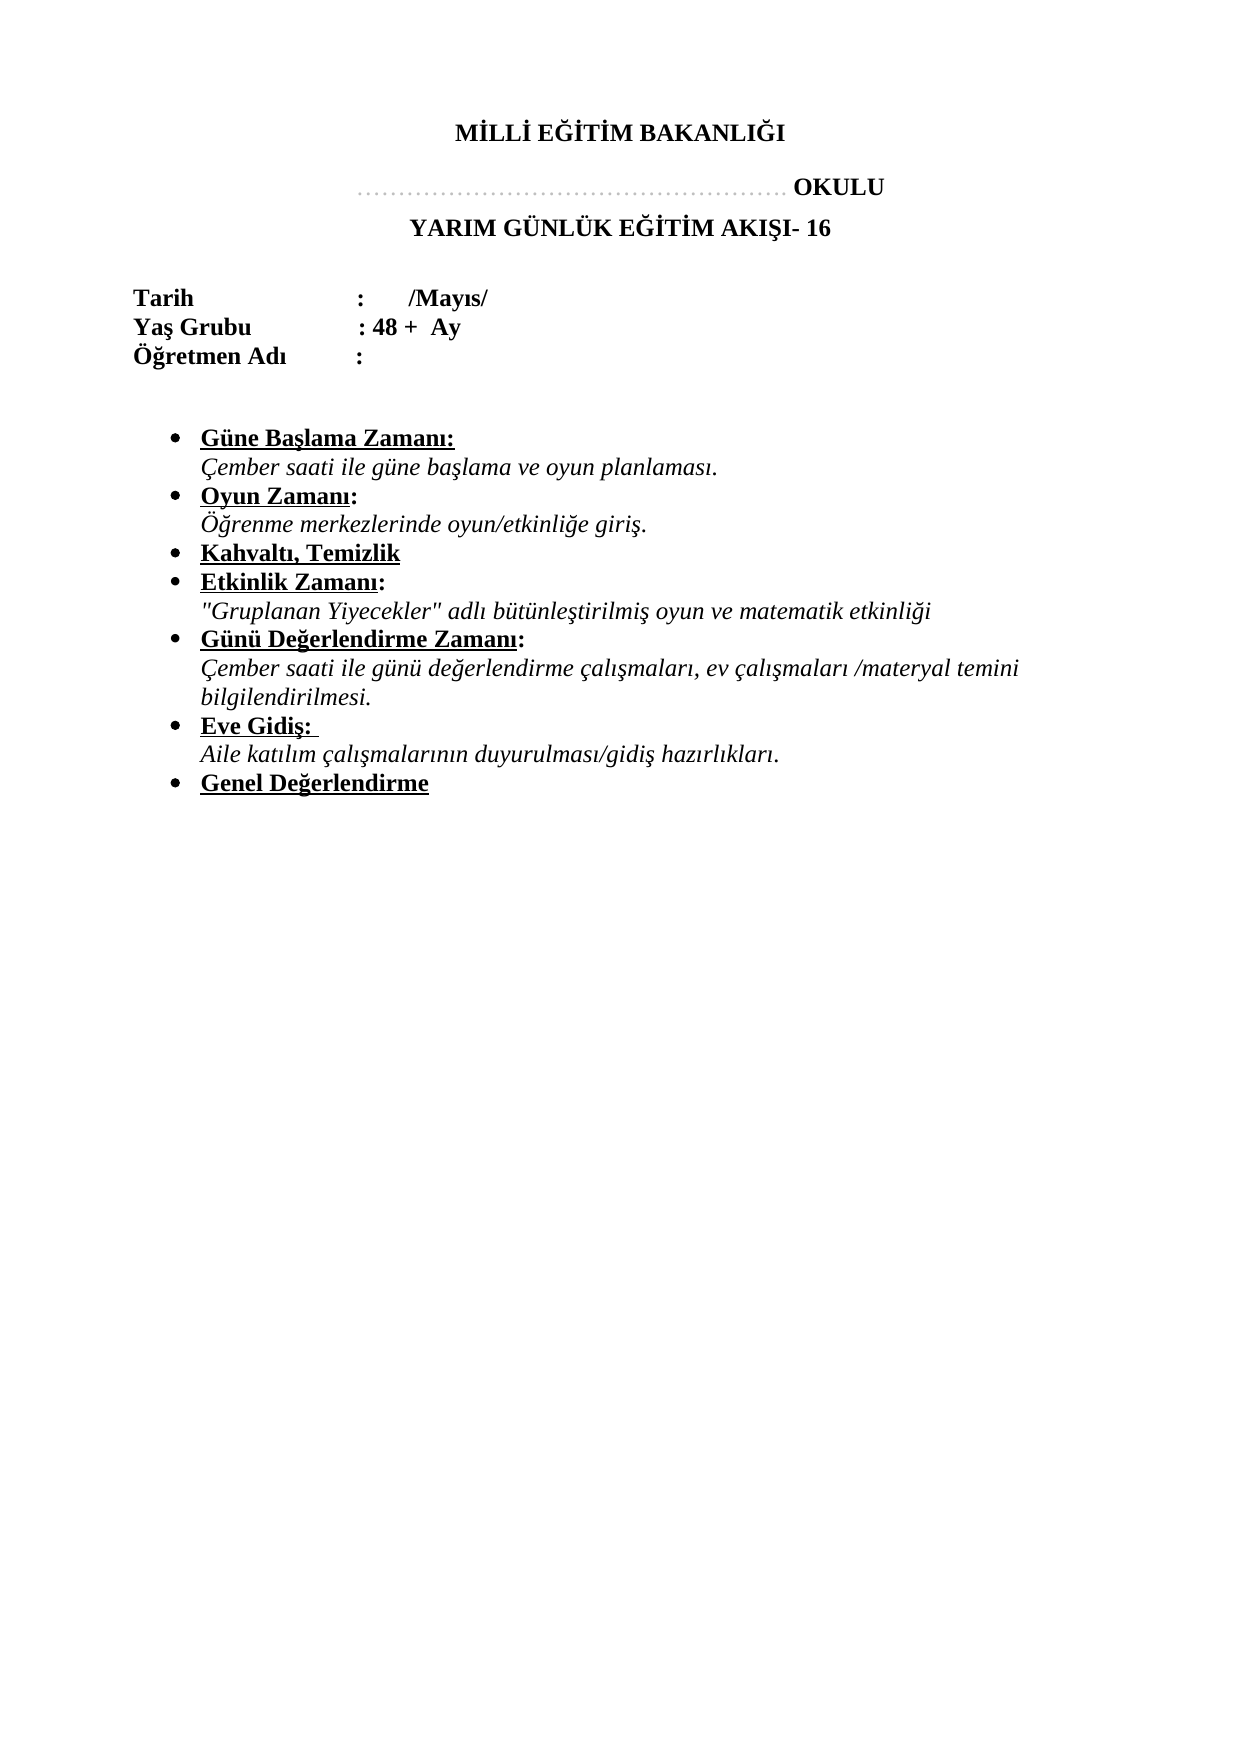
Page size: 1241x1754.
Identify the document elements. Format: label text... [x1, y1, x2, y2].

list Günü Değerlendirme Zamanı: [171, 624, 1070, 653]
list Aile katılım çalışmalarının duyurulması/gidiş hazırlıkları. [200, 739, 1070, 768]
text Öğretmen Adı : [133, 341, 1092, 369]
text Tarih : /Mayıs/ [133, 283, 1092, 312]
list Genel Değerlendirme [171, 768, 1070, 797]
list Güne Başlama Zamanı: [171, 423, 1070, 452]
list Etkinlik Zamanı: [171, 567, 1070, 596]
text MİLLİ EĞİTİM BAKANLIĞI [148, 118, 1092, 147]
text Yaş Grubu : 48 + Ay [133, 312, 1092, 341]
text "Gruplanan Yiyecekler" adlı bütünleştirilmiş oyun ve matematik etkinliği [200, 596, 1092, 624]
text YARIM GÜNLÜK EĞİTİM AKIŞI- 16 [148, 213, 1092, 242]
list Çember saati ile günü değerlendirme çalışmaları, ev çalışmaları /materyal temini bilgilendirilmesi. [200, 653, 1070, 711]
list Çember saati ile güne başlama ve oyun planlaması. [200, 452, 1070, 481]
list Oyun Zamanı: [171, 481, 1070, 509]
text ……………………………………………. OKULU [148, 172, 1092, 201]
list Öğrenme merkezlerinde oyun/etkinliğe giriş. [200, 509, 1070, 538]
list Kahvaltı, Temizlik [171, 538, 1070, 567]
list Eve Gidiş: [171, 711, 1070, 739]
